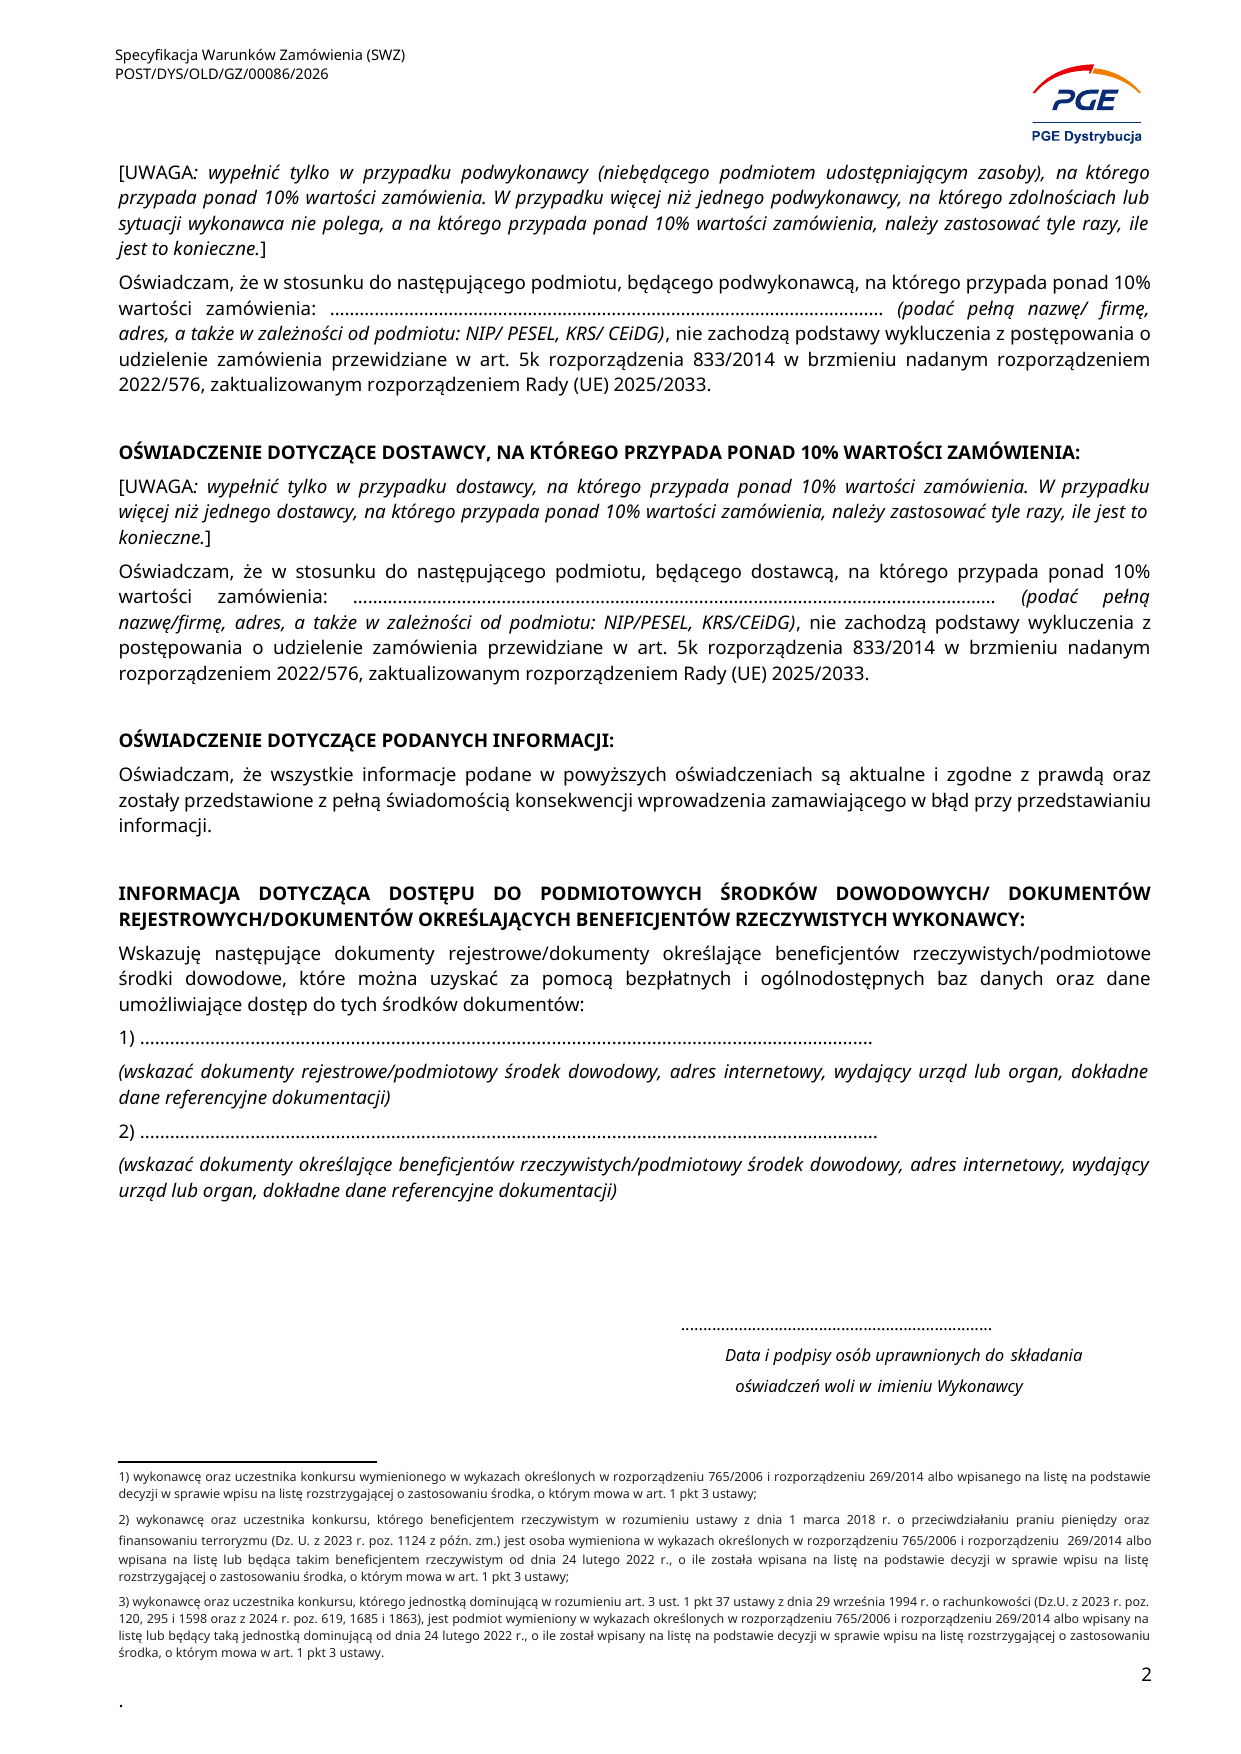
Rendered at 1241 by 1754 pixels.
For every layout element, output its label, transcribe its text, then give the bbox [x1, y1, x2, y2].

text (wskazać dokumenty określające beneficjentów rzeczywistych/podmiotowy środek dowodowy, adres internetowy, wydający urząd lub organ, dokładne dane referencyjne dokumentacji) [118, 1152, 1152, 1203]
text OŚWIADCZENIE DOTYCZĄCE PODANYCH INFORMACJI: [118, 728, 1152, 753]
text OŚWIADCZENIE DOTYCZĄCE DOSTAWCY, NA KTÓREGO PRZYPADA PONAD 10% WARTOŚCI ZAMÓWIENIA: [118, 439, 1152, 465]
text Wskazuję następujące dokumenty rejestrowe/dokumenty określające beneficjentów rzeczywistych/podmiotowe środki dowodowe, które można uzyskać za pomocą bezpłatnych i ogólnodostępnych baz danych oraz dane umożliwiające dostęp do tych środków dokumentów: [118, 940, 1152, 1016]
text INFORMACJA DOTYCZĄCA DOSTĘPU DO PODMIOTOWYCH ŚRODKÓW DOWODOWYCH/ DOKUMENTÓW REJESTROWYCH/DOKUMENTÓW OKREŚLAJĄCYCH BENEFICJENTÓW RZECZYWISTYCH WYKONAWCY: [118, 880, 1152, 931]
text (wskazać dokumenty rejestrowe/podmiotowy środek dowodowy, adres internetowy, wydający urząd lub organ, dokładne dane referencyjne dokumentacji) [118, 1058, 1152, 1109]
text Data i podpisy osób uprawnionych do składania [664, 1343, 1144, 1366]
text 1) .................................................................................................................................................. [118, 1025, 1152, 1050]
text Oświadczam, że w stosunku do następującego podmiotu, będącego dostawcą, na którego przypada ponad 10% wartości zamówienia: ……………………………………………………………………………………………….………..….…… (podać pełną nazwę/firmę, adres, a także w zależności od podmiotu: NIP/PESEL, KRS/CEiDG), nie zachodzą podstawy wykluczenia z postępowania o udzielenie zamówienia przewidziane w art. 5k rozporządzenia 833/2014 w brzmieniu nadanym rozporządzeniem 2022/576, zaktualizowanym rozporządzeniem Rady (UE) 2025/2033. [118, 558, 1152, 686]
text oświadczeń woli w imieniu Wykonawcy [664, 1374, 1144, 1397]
text ...................................................................... [607, 1310, 1240, 1335]
text Oświadczam, że w stosunku do następującego podmiotu, będącego podwykonawcą, na którego przypada ponad 10% wartości zamówienia: ……………………………………………………………………………………………….… (podać pełną nazwę/ firmę, adres, a także w zależności od podmiotu: NIP/ PESEL, KRS/ CEiDG), nie zachodzą podstawy wykluczenia z postępowania o udzielenie zamówienia przewidziane w art. 5k rozporządzenia 833/2014 w brzmieniu nadanym rozporządzeniem 2022/576, zaktualizowanym rozporządzeniem Rady (UE) 2025/2033. [118, 269, 1152, 397]
text Oświadczam, że wszystkie informacje podane w powyższych oświadczeniach są aktualne i zgodne z prawdą oraz zostały przedstawione z pełną świadomością konsekwencji wprowadzenia zamawiającego w błąd przy przedstawianiu informacji. [118, 762, 1152, 838]
text [UWAGA: wypełnić tylko w przypadku podwykonawcy (niebędącego podmiotem udostępniającym zasoby), na którego przypada ponad 10% wartości zamówienia. W przypadku więcej niż jednego podwykonawcy, na którego zdolnościach lub sytuacji wykonawca nie polega, a na którego przypada ponad 10% wartości zamówienia, należy zastosować tyle razy, ile jest to konieczne.] [118, 159, 1152, 261]
text [UWAGA: wypełnić tylko w przypadku dostawcy, na którego przypada ponad 10% wartości zamówienia. W przypadku więcej niż jednego dostawcy, na którego przypada ponad 10% wartości zamówienia, należy zastosować tyle razy, ile jest to konieczne.] [118, 473, 1152, 550]
text 2) ................................................................................................................................................... [118, 1118, 1152, 1143]
